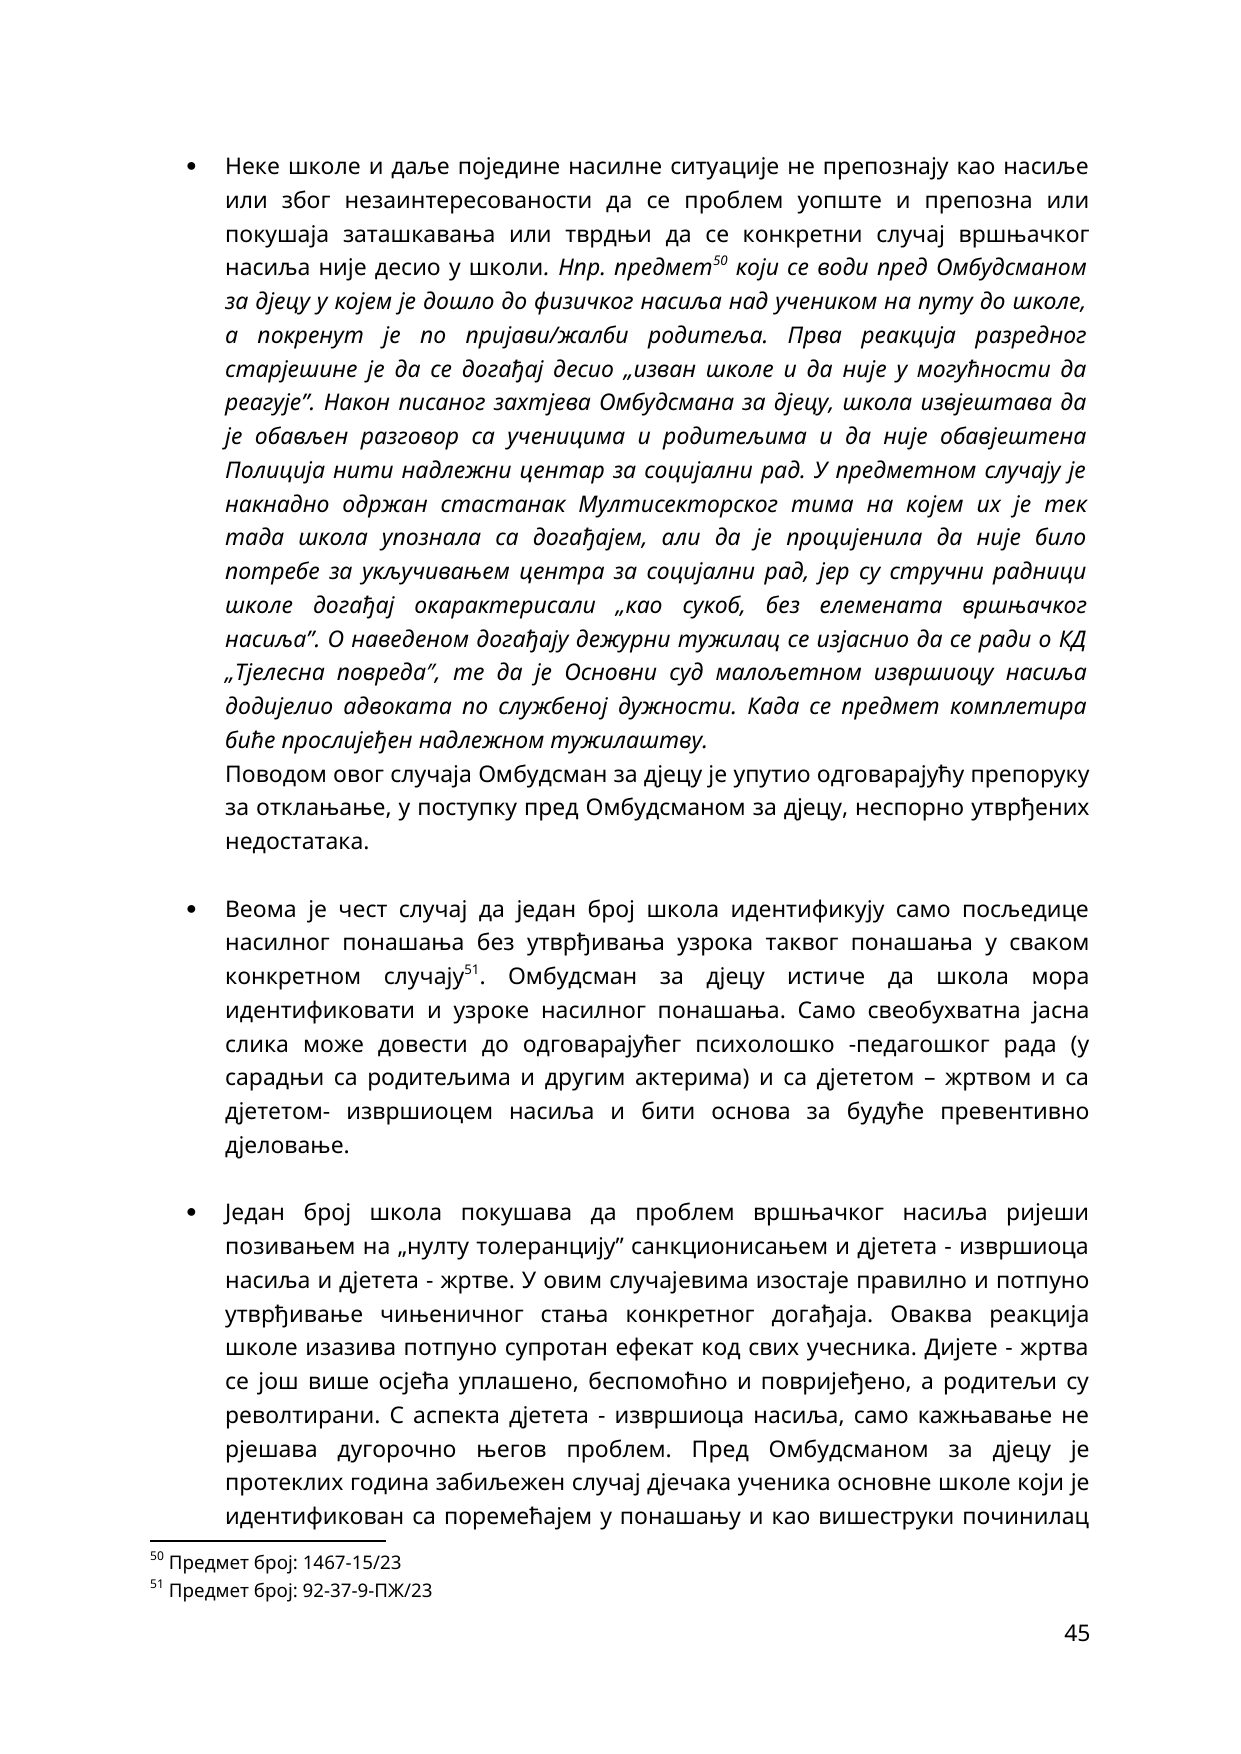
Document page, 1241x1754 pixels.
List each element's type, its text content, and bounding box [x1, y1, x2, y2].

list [187, 1196, 1090, 1531]
text Поводом овог случаја Омбудсман за дјецу је упутио одговарајућу препоруку за отклањање, у поступку пред Омбудсманом за дјецу, неспорно утврђених недостатака. [225, 757, 1090, 856]
list Неке школе и даље поједине насилне ситуације не препознају као насиље или због незаинтересованости да се проблем уопште и препозна или покушаја заташкавања или тврдњи да се конкретни случај вршњачког насиља није десио у школи. Нпр. предмет који се води пред Омбудсманом за дјецу у којем је дошло до физичког насиља над учеником на путу до школе, а покренут је по пријави/жалби родитеља. Прва реакција разредног старјешине је да се догађај десио „изван школе и да није у могућности да реагује”. Након писаног захтјева Омбудсмана за дјецу, школа извјештава да је обављен разговор са ученицима и родитељима и да није обавјештена Полиција нити надлежни центар за социјални рад. У предметном случају је накнадно одржан стастанак Мултисекторског тима на којем их је тек тада школа упознала са догађајем, али да је процијенила да није било потребе за укључивањем центра за социјални рад, јер су стручни радници школе догађај окарактерисали „као сукоб, без елемената вршњачког насиља”. О наведеном догађају дежурни тужилац се изјаснио да се ради о КД „Тјелесна повреда″, те да је Основни суд малољетном извршиоцу насиља додијелио адвоката по службеној дужности. Када се предмет комплетира биће прослијеђен надлежном тужилаштву. [187, 150, 1090, 755]
list Веома је чест случај да један број школа идентификују само посљедице насилног понашања без утврђивања узрока таквог понашања у сваком конкретном случају. Омбудсман за дјецу истиче да школа мора идентификовати и узроке насилног понашања. Само свеобухватна јасна слика може довести до одговарајућег психолошко -педагошког рада (у сарадњи са родитељима и другим актерима) и са дјететом – жртвом и са дјететом- извршиоцем насиља и бити основа за будуће превентивно дјеловање. [187, 892, 1090, 1160]
